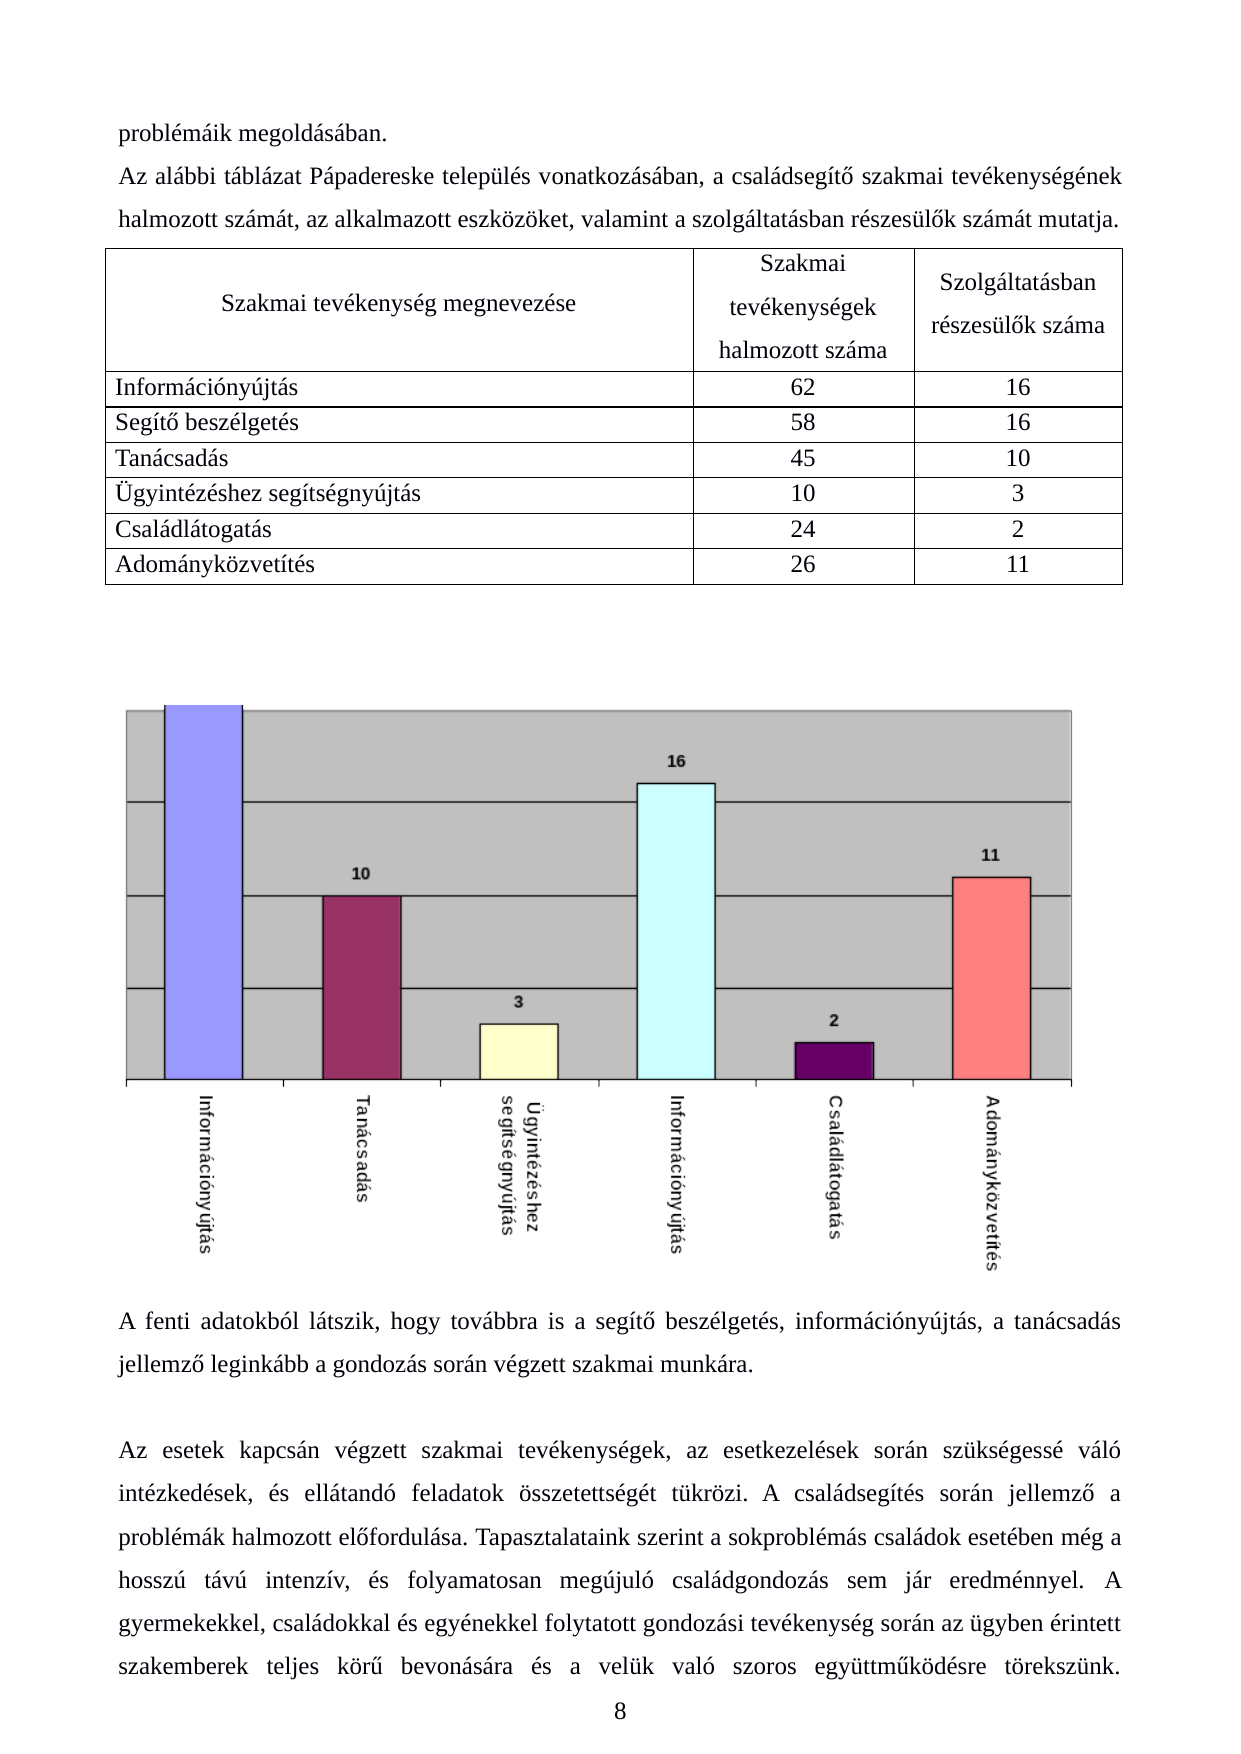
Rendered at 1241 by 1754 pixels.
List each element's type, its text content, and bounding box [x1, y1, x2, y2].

table_header Szakmai tevékenység megnevezése [106, 249, 693, 371]
table_header Szolgáltatásban részesülők száma [915, 249, 1122, 371]
table_cell 24 [694, 514, 914, 548]
table_cell Információnyújtás [106, 372, 693, 406]
table_cell Ügyintézéshez segítségnyújtás [106, 478, 693, 513]
table_cell 58 [694, 408, 914, 442]
table_cell 26 [694, 549, 914, 583]
table_cell 10 [694, 478, 914, 513]
text A fenti adatokból látszik, hogy továbbra is a segítő beszélgetés, információnyújtás, a tanácsadás jellemző leginkább a gondozás során végzett szakmai munkára. [118, 1306, 1122, 1378]
table_cell 16 [915, 408, 1122, 442]
table_cell Segítő beszélgetés [106, 408, 693, 442]
table_cell 3 [915, 478, 1122, 513]
table_header Szakmai tevékenységek halmozott száma [694, 249, 914, 371]
table_cell Tanácsadás [106, 443, 693, 477]
table_cell 16 [915, 372, 1122, 406]
table_cell 62 [694, 372, 914, 406]
table_cell 45 [694, 443, 914, 477]
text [118, 1435, 1122, 1680]
table_cell Adományközvetítés [106, 549, 693, 583]
table_cell 11 [915, 549, 1122, 583]
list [118, 118, 1122, 147]
table_cell 2 [915, 514, 1122, 548]
table_cell 10 [915, 443, 1122, 477]
table_cell Családlátogatás [106, 514, 693, 548]
text Az alábbi táblázat Pápadereske település vonatkozásában, a családsegítő szakmai tevékenységének halmozott számát, az alkalmazott eszközöket, valamint a szolgáltatásban részesülők számát mutatja. [118, 161, 1122, 233]
